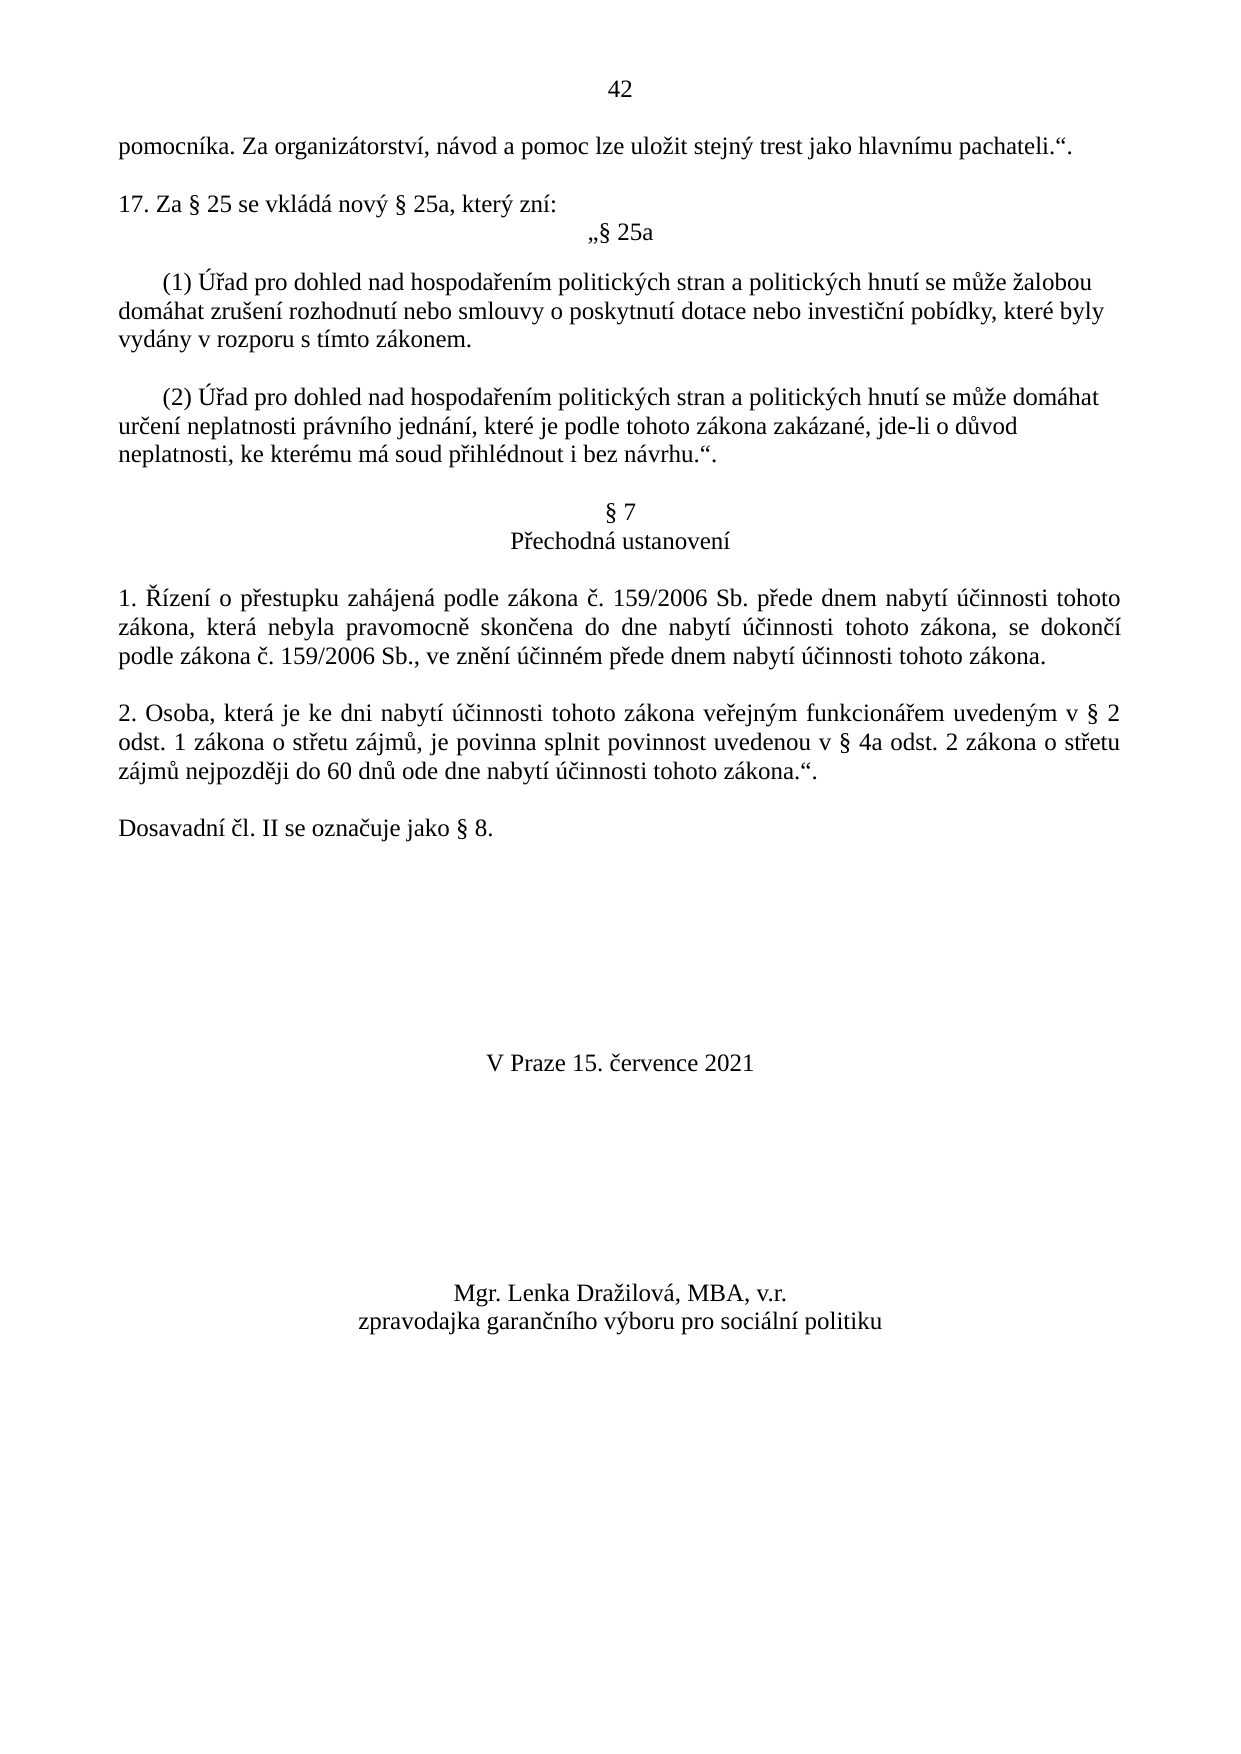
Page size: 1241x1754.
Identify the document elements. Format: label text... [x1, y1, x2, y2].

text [118, 131, 1122, 160]
text 2. Osoba, která je ke dni nabytí účinnosti tohoto zákona veřejným funkcionářem uvedeným v § 2 odst. 1 zákona o střetu zájmů, je povinna splnit povinnost uvedenou v § 4a odst. 2 zákona o střetu zájmů nejpozději do 60 dnů ode dne nabytí účinnosti tohoto zákona.“. [118, 698, 1122, 784]
text V Praze 15. července 2021 [118, 1048, 1122, 1076]
text (2) Úřad pro dohled nad hospodařením politických stran a politických hnutí se může domáhat určení neplatnosti právního jednání, které je podle tohoto zákona zakázané, jde-li o důvod neplatnosti, ke kterému má soud přihlédnout i bez návrhu.“. [118, 382, 1122, 468]
text 1. Řízení o přestupku zahájená podle zákona č. 159/2006 Sb. přede dnem nabytí účinnosti tohoto zákona, která nebyla pravomocně skončena do dne nabytí účinnosti tohoto zákona, se dokončí podle zákona č. 159/2006 Sb., ve znění účinném přede dnem nabytí účinnosti tohoto zákona. [118, 583, 1122, 669]
text „§ 25a [118, 217, 1122, 246]
text 17. Za § 25 se vkládá nový § 25a, který zní: [118, 189, 1122, 217]
text Dosavadní čl. II se označuje jako § 8. [118, 813, 1122, 842]
text (1) Úřad pro dohled nad hospodařením politických stran a politických hnutí se může žalobou domáhat zrušení rozhodnutí nebo smlouvy o poskytnutí dotace nebo investiční pobídky, které byly vydány v rozporu s tímto zákonem. [118, 267, 1122, 353]
text zpravodajka garančního výboru pro sociální politiku [118, 1306, 1122, 1335]
text Mgr. Lenka Dražilová, MBA, v.r. [118, 1278, 1122, 1306]
text § 7 [118, 497, 1122, 526]
text Přechodná ustanovení [118, 526, 1122, 554]
